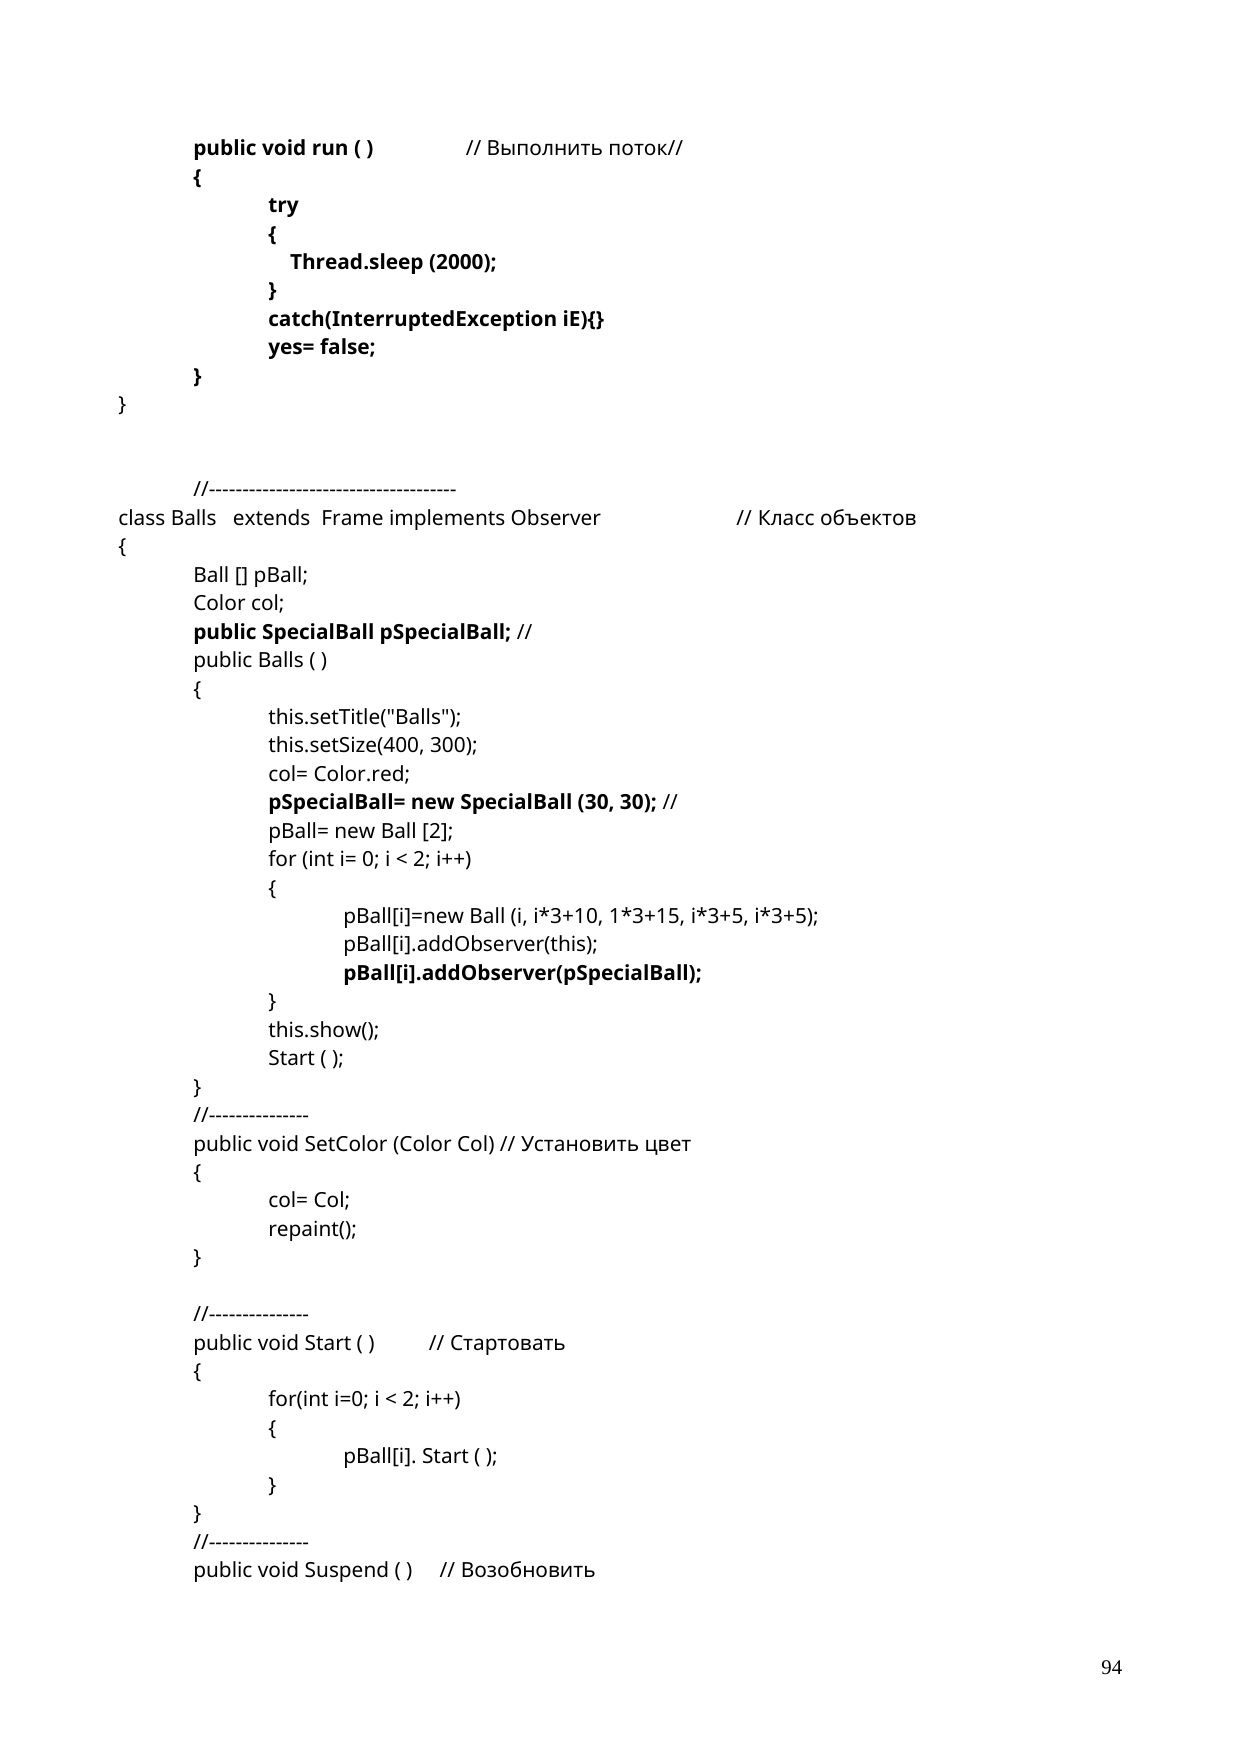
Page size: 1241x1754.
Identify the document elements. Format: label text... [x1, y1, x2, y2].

text col= ; [118, 1186, 1122, 1214]
text catch(InterruptedException iE){} [118, 304, 1122, 332]
text public Balls ( ) [118, 645, 1122, 674]
text } [118, 276, 1122, 304]
text //--------------- [118, 1100, 1122, 1129]
text yes= false; [118, 332, 1122, 361]
text pBall[i].addObserver(pSpecialBall); [118, 958, 1122, 986]
text public SpecialBall pSpecialBall; // [118, 617, 1122, 645]
text public void Start ( ) // Стартовать [118, 1328, 1122, 1356]
text repaint(); [118, 1214, 1122, 1242]
text { [118, 674, 1122, 702]
text pBall[i].addObserver(this); [118, 929, 1122, 958]
text this.setSize(400, 300); [118, 731, 1122, 759]
text Ball [] pBall; [118, 560, 1122, 588]
text pBall[i]. Start ( ); [118, 1441, 1122, 1470]
text class Balls extends Frame implements Observer // Класс объектов [118, 503, 1122, 531]
text } [118, 1470, 1122, 1498]
text Start ( ); [118, 1043, 1122, 1072]
text for (int i= 0; i < 2; i++) [118, 844, 1122, 873]
text try [118, 190, 1122, 219]
text } [118, 361, 1122, 389]
text { [118, 1356, 1122, 1384]
text } [118, 1498, 1122, 1527]
text public void run ( ) // Выполнить поток// [118, 133, 1122, 162]
text col= Color.red; [118, 759, 1122, 787]
text pSpecialBall= new SpecialBall (30, 30); // [118, 787, 1122, 816]
text } [118, 986, 1122, 1015]
text } [118, 389, 1122, 418]
text this.show(); [118, 1015, 1122, 1043]
text //------------------------------------- [118, 474, 1122, 503]
text for(int i=0; i < 2; i++) [118, 1384, 1122, 1413]
text //--------------- [118, 1299, 1122, 1328]
text { [118, 162, 1122, 190]
text pBall[i]=new Ball (i, i*3+10, 1*3+15, i*3+5, i*3+5); [118, 901, 1122, 929]
text { [118, 1157, 1122, 1186]
text public void Suspend ( ) // Возобновить [118, 1555, 1122, 1584]
text { [118, 873, 1122, 901]
text } [118, 1242, 1122, 1271]
text { [118, 1413, 1122, 1441]
text { [118, 531, 1122, 560]
text this.setTitle("Balls"); [118, 702, 1122, 731]
text //--------------- [118, 1527, 1122, 1555]
text Color col; [118, 588, 1122, 617]
text pBall= new Ball [2]; [118, 816, 1122, 844]
text } [118, 1072, 1122, 1100]
text public void SetColor () // Установить цвет [118, 1129, 1122, 1157]
text Thread.sleep (2000); [118, 247, 1122, 276]
text { [118, 219, 1122, 247]
